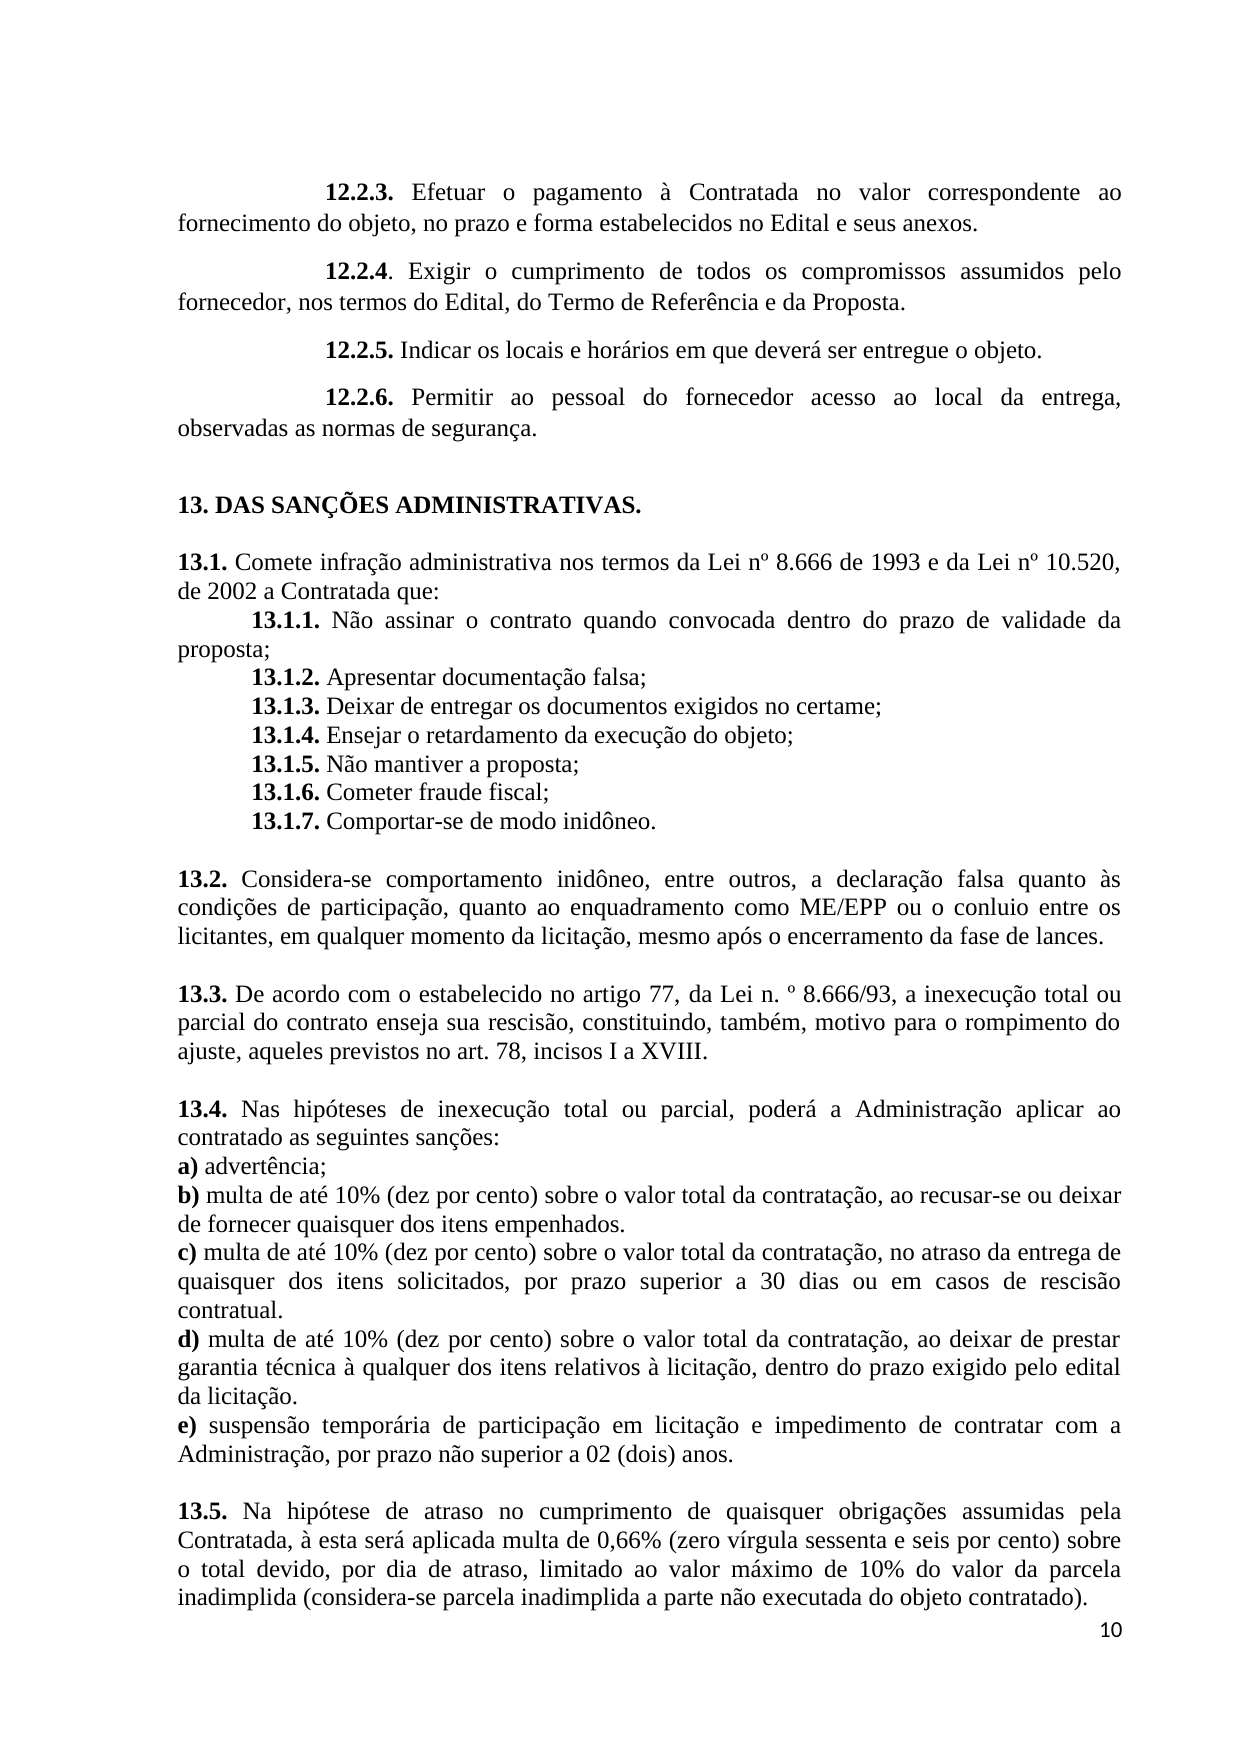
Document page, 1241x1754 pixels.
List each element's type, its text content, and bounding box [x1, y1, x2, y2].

text 12.2.4. Exigir o cumprimento de todos os compromissos assumidos pelo fornecedor, nos termos do Edital, do Termo de Referência e da Proposta. [177, 256, 1122, 316]
text 13.1.3. Deixar de entregar os documentos exigidos no certame; [177, 691, 1122, 720]
text 13.1.2. Apresentar documentação falsa; [177, 662, 1122, 691]
text 13.1.7. Comportar-se de modo inidôneo. [177, 806, 1122, 835]
text 13.3. De acordo com o estabelecido no artigo 77, da Lei n. º 8.666/93, a inexecução total ou parcial do contrato enseja sua rescisão, constituindo, também, motivo para o rompimento do ajuste, aqueles previstos no art. 78, incisos I a XVIII. [177, 979, 1122, 1065]
text 13.1.1. Não assinar o contrato quando convocada dentro do prazo de validade da proposta; [177, 605, 1122, 662]
text 13.1.6. Cometer fraude fiscal; [177, 777, 1122, 806]
text 13.5. Na hipótese de atraso no cumprimento de quaisquer obrigações assumidas pela Contratada, à esta será aplicada multa de 0,66% (zero vírgula sessenta e seis por cento) sobre o total devido, por dia de atraso, limitado ao valor máximo de 10% do valor da parcela inadimplida (considera-se parcela inadimplida a parte não executada do objeto contratado). [177, 1496, 1122, 1611]
text c) multa de até 10% (dez por cento) sobre o valor total da contratação, no atraso da entrega de quaisquer dos itens solicitados, por prazo superior a 30 dias ou em casos de rescisão contratual. [177, 1237, 1122, 1324]
text 13.1.4. Ensejar o retardamento da execução do objeto; [177, 720, 1122, 749]
text 13.4. Nas hipóteses de inexecução total ou parcial, poderá a Administração aplicar ao contratado as seguintes sanções: [177, 1094, 1122, 1151]
text e) suspensão temporária de participação em licitação e impedimento de contratar com a Administração, por prazo não superior a 02 (dois) anos. [177, 1410, 1122, 1467]
text 13. DAS SANÇÕES ADMINISTRATIVAS. [177, 490, 1122, 519]
text b) multa de até 10% (dez por cento) sobre o valor total da contratação, ao recusar-se ou deixar de fornecer quaisquer dos itens empenhados. [177, 1180, 1122, 1237]
text 12.2.5. Indicar os locais e horários em que deverá ser entregue o objeto. [177, 335, 1122, 363]
text a) advertência; [177, 1151, 1122, 1180]
text 13.1.5. Não mantiver a proposta; [177, 749, 1122, 777]
text 12.2.3. Efetuar o pagamento à Contratada no valor correspondente ao fornecimento do objeto, no prazo e forma estabelecidos no Edital e seus anexos. [177, 177, 1122, 237]
text d) multa de até 10% (dez por cento) sobre o valor total da contratação, ao deixar de prestar garantia técnica à qualquer dos itens relativos à licitação, dentro do prazo exigido pelo edital da licitação. [177, 1324, 1122, 1410]
text 13.1. Comete infração administrativa nos termos da Lei nº 8.666 de 1993 e da Lei nº 10.520, de 2002 a Contratada que: [177, 547, 1122, 605]
text 12.2.6. Permitir ao pessoal do fornecedor acesso ao local da entrega, observadas as normas de segurança. [177, 382, 1122, 442]
text 13.2. Considera-se comportamento inidôneo, entre outros, a declaração falsa quanto às condições de participação, quanto ao enquadramento como ME/EPP ou o conluio entre os licitantes, em qualquer momento da licitação, mesmo após o encerramento da fase de lances. [177, 864, 1122, 950]
